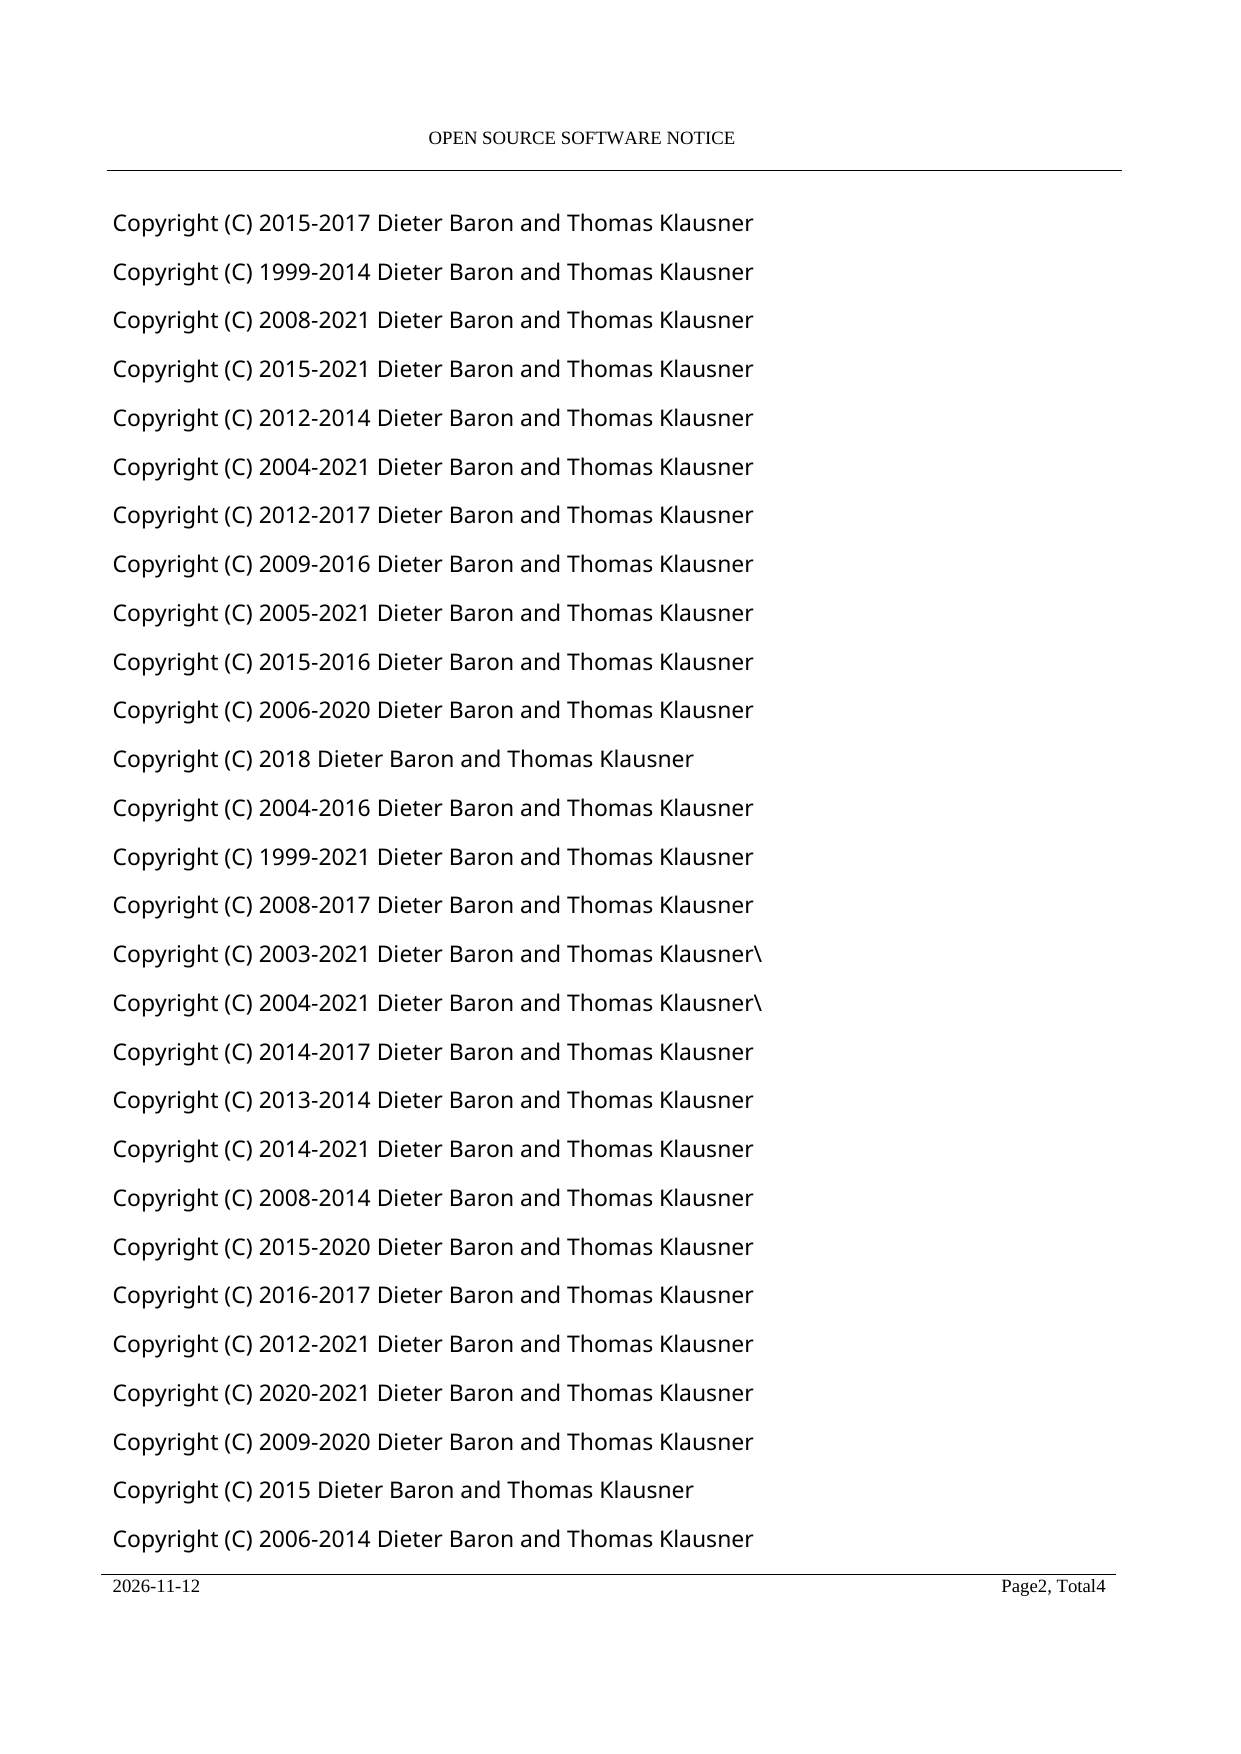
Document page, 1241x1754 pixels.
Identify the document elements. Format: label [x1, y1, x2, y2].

text [112, 206, 1128, 1555]
